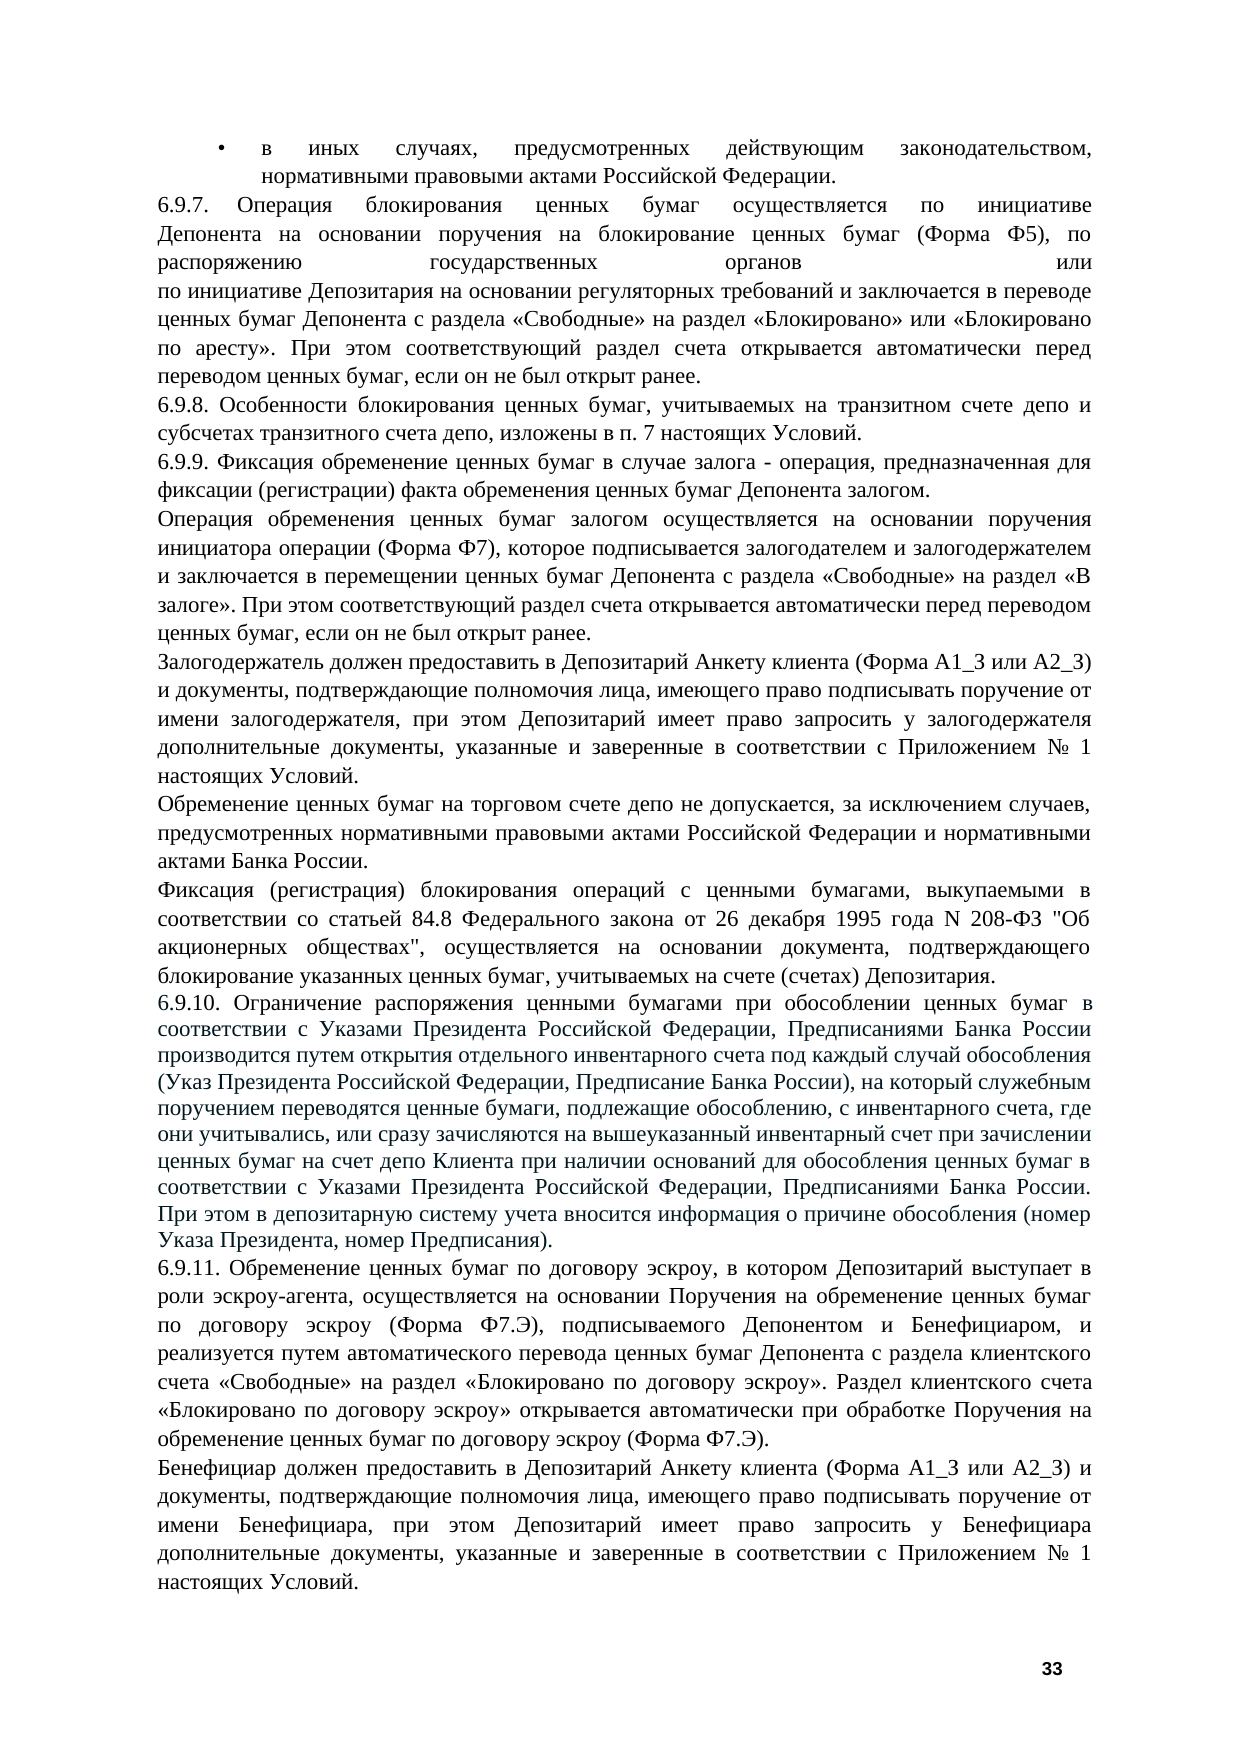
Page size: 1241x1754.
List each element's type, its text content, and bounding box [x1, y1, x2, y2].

text 6.9.10. Ограничение распоряжения ценными бумагами при обособлении ценных бумаг в соответствии с Указами Президента Российской Федерации, Предписаниями Банка России производится путем открытия отдельного инвентарного счета под каждый случай обособления (Указ Президента Российской Федерации, Предписание Банка России), на который служебным поручением переводятся ценные бумаги, подлежащие обособлению, с инвентарного счета, где они учитывались, или сразу зачисляются на вышеуказанный инвентарный счет при зачислении ценных бумаг на счет депо Клиента при наличии оснований для обособления ценных бумаг в соответствии с Указами Президента Российской Федерации, Предписаниями Банка России. При этом в депозитарную систему учета вносится информация о причине обособления (номер Указа Президента, номер Предписания). [157, 989, 1093, 1252]
text Фиксация (регистрация) блокирования операций с ценными бумагами, выкупаемыми в соответствии со статьей 84.8 Федерального закона от 26 декабря 1995 года N 208-ФЗ "Об акционерных обществах", осуществляется на основании документа, подтверждающего блокирование указанных ценных бумаг, учитываемых на счете (счетах) Депозитария. [157, 874, 1092, 989]
text Обременение ценных бумаг на торговом счете депо не допускается, за исключением случаев, предусмотренных нормативными правовыми актами Российской Федерации и нормативными актами Банка России. [157, 789, 1092, 874]
text 6.9.8. Особенности блокирования ценных бумаг, учитываемых на транзитном счете депо и субсчетах транзитного счета депо, изложены в п. 7 настоящих Условий. [157, 389, 1093, 446]
text Залогодержатель должен предоставить в Депозитарий Анкету клиента (Форма А1_З или А2_З) и документы, подтверждающие полномочия лица, имеющего право подписывать поручение от имени залогодержателя, при этом Депозитарий имеет право запросить у залогодержателя дополнительные документы, указанные и заверенные в соответствии с Приложением № 1 настоящих Условий. [157, 646, 1093, 789]
text Операция обременения ценных бумаг залогом осуществляется на основании поручения инициатора операции (Форма Ф7), которое подписывается залогодателем и залогодержателем и заключается в перемещении ценных бумаг Депонента с раздела «Свободные» на раздел «В залоге». При этом соответствующий раздел счета открывается автоматически перед переводом ценных бумаг, если он не был открыт ранее. [157, 503, 1093, 646]
text 6.9.7. Операция блокирования ценных бумаг осуществляется по инициативе Депонента на основании поручения на блокирование ценных бумаг (Форма Ф5), по распоряжению государственных органов или по инициативе Депозитария на основании регуляторных требований и заключается в переводе ценных бумаг Депонента с раздела «Свободные» на раздел «Блокировано» или «Блокировано по аресту». При этом соответствующий раздел счета открывается автоматически перед переводом ценных бумаг, если он не был открыт ранее. [157, 189, 1093, 389]
text 6.9.11. Обременение ценных бумаг по договору эскроу, в котором Депозитарий выступает в роли эскроу-агента, осуществляется на основании Поручения на обременение ценных бумаг по договору эскроу (Форма Ф7.Э), подписываемого Депонентом и Бенефициаром, и реализуется путем автоматического перевода ценных бумаг Депонента с раздела клиентского счета «Свободные» на раздел «Блокировано по договору эскроу». Раздел клиентского счета «Блокировано по договору эскроу» открывается автоматически при обработке Поручения на обременение ценных бумаг по договору эскроу (Форма Ф7.Э). [157, 1252, 1093, 1452]
text Бенефициар должен предоставить в Депозитарий Анкету клиента (Форма А1_З или А2_З) и документы, подтверждающие полномочия лица, имеющего право подписывать поручение от имени Бенефициара, при этом Депозитарий имеет право запросить у Бенефициара дополнительные документы, указанные и заверенные в соответствии с Приложением № 1 настоящих Условий. [157, 1452, 1093, 1595]
text 6.9.9. Фиксация обременение ценных бумаг в случае залога - операция, предназначенная для фиксации (регистрации) факта обременения ценных бумаг Депонента залогом. [157, 446, 1093, 503]
list в иных случаях, предусмотренных действующим законодательством, нормативными правовыми актами Российской Федерации. [217, 132, 1093, 189]
